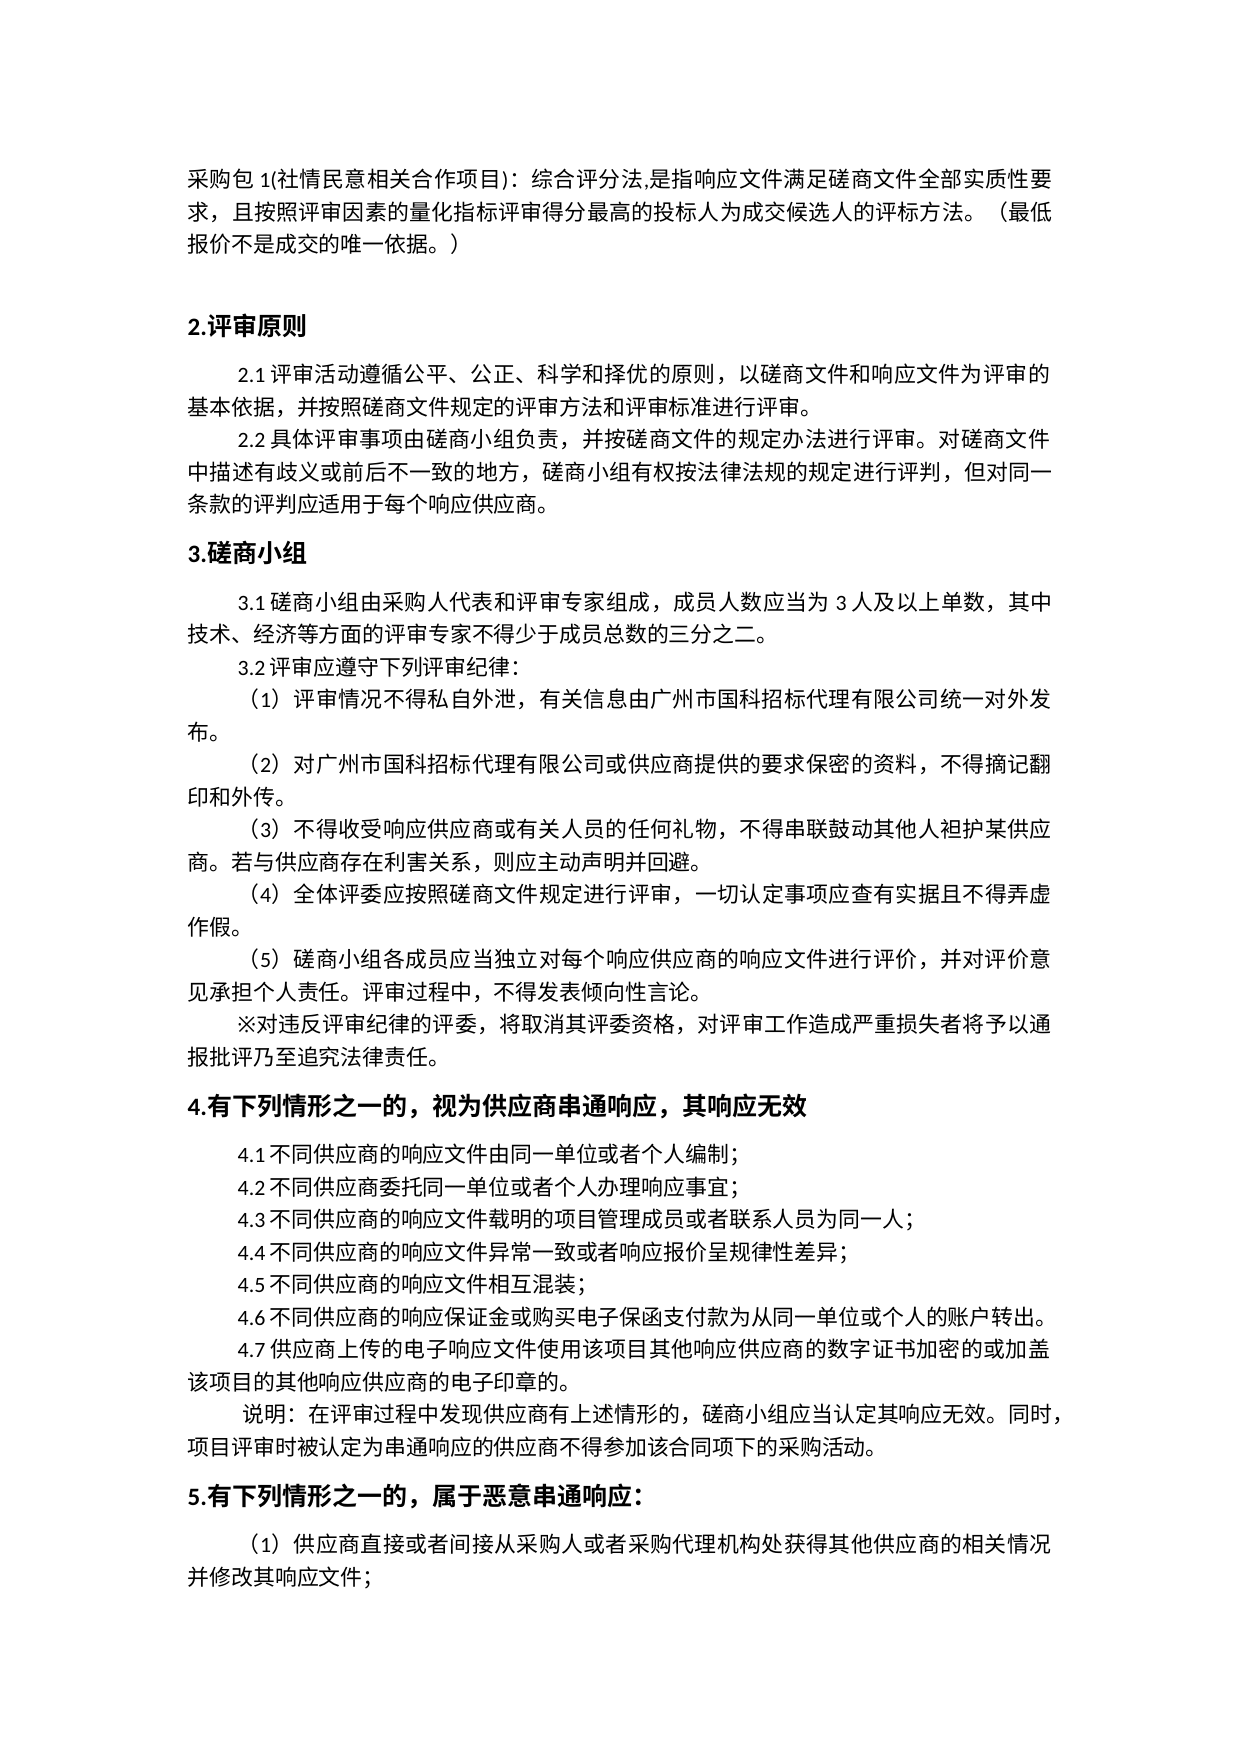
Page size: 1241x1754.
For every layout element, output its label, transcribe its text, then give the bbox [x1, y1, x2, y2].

text 4.2不同供应商委托同一单位或者个人办理响应事宜； [187, 1169, 1053, 1202]
text 3.2评审应遵守下列评审纪律： [187, 649, 1053, 682]
text ※对违反评审纪律的评委，将取消其评委资格，对评审工作造成严重损失者将予以通报批评乃至追究法律责任。 [187, 1007, 1053, 1072]
text 2.评审原则 [187, 292, 1053, 357]
text 4.6不同供应商的响应保证金或购买电子保函支付款为从同一单位或个人的账户转出。 [187, 1299, 1053, 1332]
text （2）对广州市国科招标代理有限公司或供应商提供的要求保密的资料，不得摘记翻印和外传。 [187, 747, 1053, 812]
text 2.1评审活动遵循公平、公正、科学和择优的原则，以磋商文件和响应文件为评审的基本依据，并按照磋商文件规定的评审方法和评审标准进行评审。 [187, 357, 1053, 422]
text （3）不得收受响应供应商或有关人员的任何礼物，不得串联鼓动其他人袒护某供应商。若与供应商存在利害关系，则应主动声明并回避。 [187, 812, 1053, 877]
text 5.有下列情形之一的，属于恶意串通响应： [187, 1462, 1053, 1527]
text （1）供应商直接或者间接从采购人或者采购代理机构处获得其他供应商的相关情况并修改其响应文件； [187, 1527, 1053, 1592]
text 4.有下列情形之一的，视为供应商串通响应，其响应无效 [187, 1072, 1053, 1137]
text 采购包1(社情民意相关合作项目)：综合评分法,是指响应文件满足磋商文件全部实质性要求，且按照评审因素的量化指标评审得分最高的投标人为成交候选人的评标方法。（最低报价不是成交的唯一依据。） [187, 162, 1053, 259]
text 3.1磋商小组由采购人代表和评审专家组成，成员人数应当为3人及以上单数，其中技术、经济等方面的评审专家不得少于成员总数的三分之二。 [187, 584, 1053, 649]
text （4）全体评委应按照磋商文件规定进行评审，一切认定事项应查有实据且不得弄虚作假。 [187, 877, 1053, 942]
text 说明：在评审过程中发现供应商有上述情形的，磋商小组应当认定其响应无效。同时，项目评审时被认定为串通响应的供应商不得参加该合同项下的采购活动。 [187, 1397, 1053, 1462]
text 4.4不同供应商的响应文件异常一致或者响应报价呈规律性差异； [187, 1234, 1053, 1267]
text （5）磋商小组各成员应当独立对每个响应供应商的响应文件进行评价，并对评价意见承担个人责任。评审过程中，不得发表倾向性言论。 [187, 942, 1053, 1007]
text 3.磋商小组 [187, 519, 1053, 584]
text 4.3不同供应商的响应文件载明的项目管理成员或者联系人员为同一人； [187, 1202, 1053, 1234]
text （1）评审情况不得私自外泄，有关信息由广州市国科招标代理有限公司统一对外发布。 [187, 682, 1053, 747]
text 4.5不同供应商的响应文件相互混装； [187, 1267, 1053, 1299]
text 2.2具体评审事项由磋商小组负责，并按磋商文件的规定办法进行评审。对磋商文件中描述有歧义或前后不一致的地方，磋商小组有权按法律法规的规定进行评判，但对同一条款的评判应适用于每个响应供应商。 [187, 422, 1053, 519]
text 4.1不同供应商的响应文件由同一单位或者个人编制； [187, 1137, 1053, 1169]
text 4.7供应商上传的电子响应文件使用该项目其他响应供应商的数字证书加密的或加盖该项目的其他响应供应商的电子印章的。 [187, 1332, 1053, 1397]
